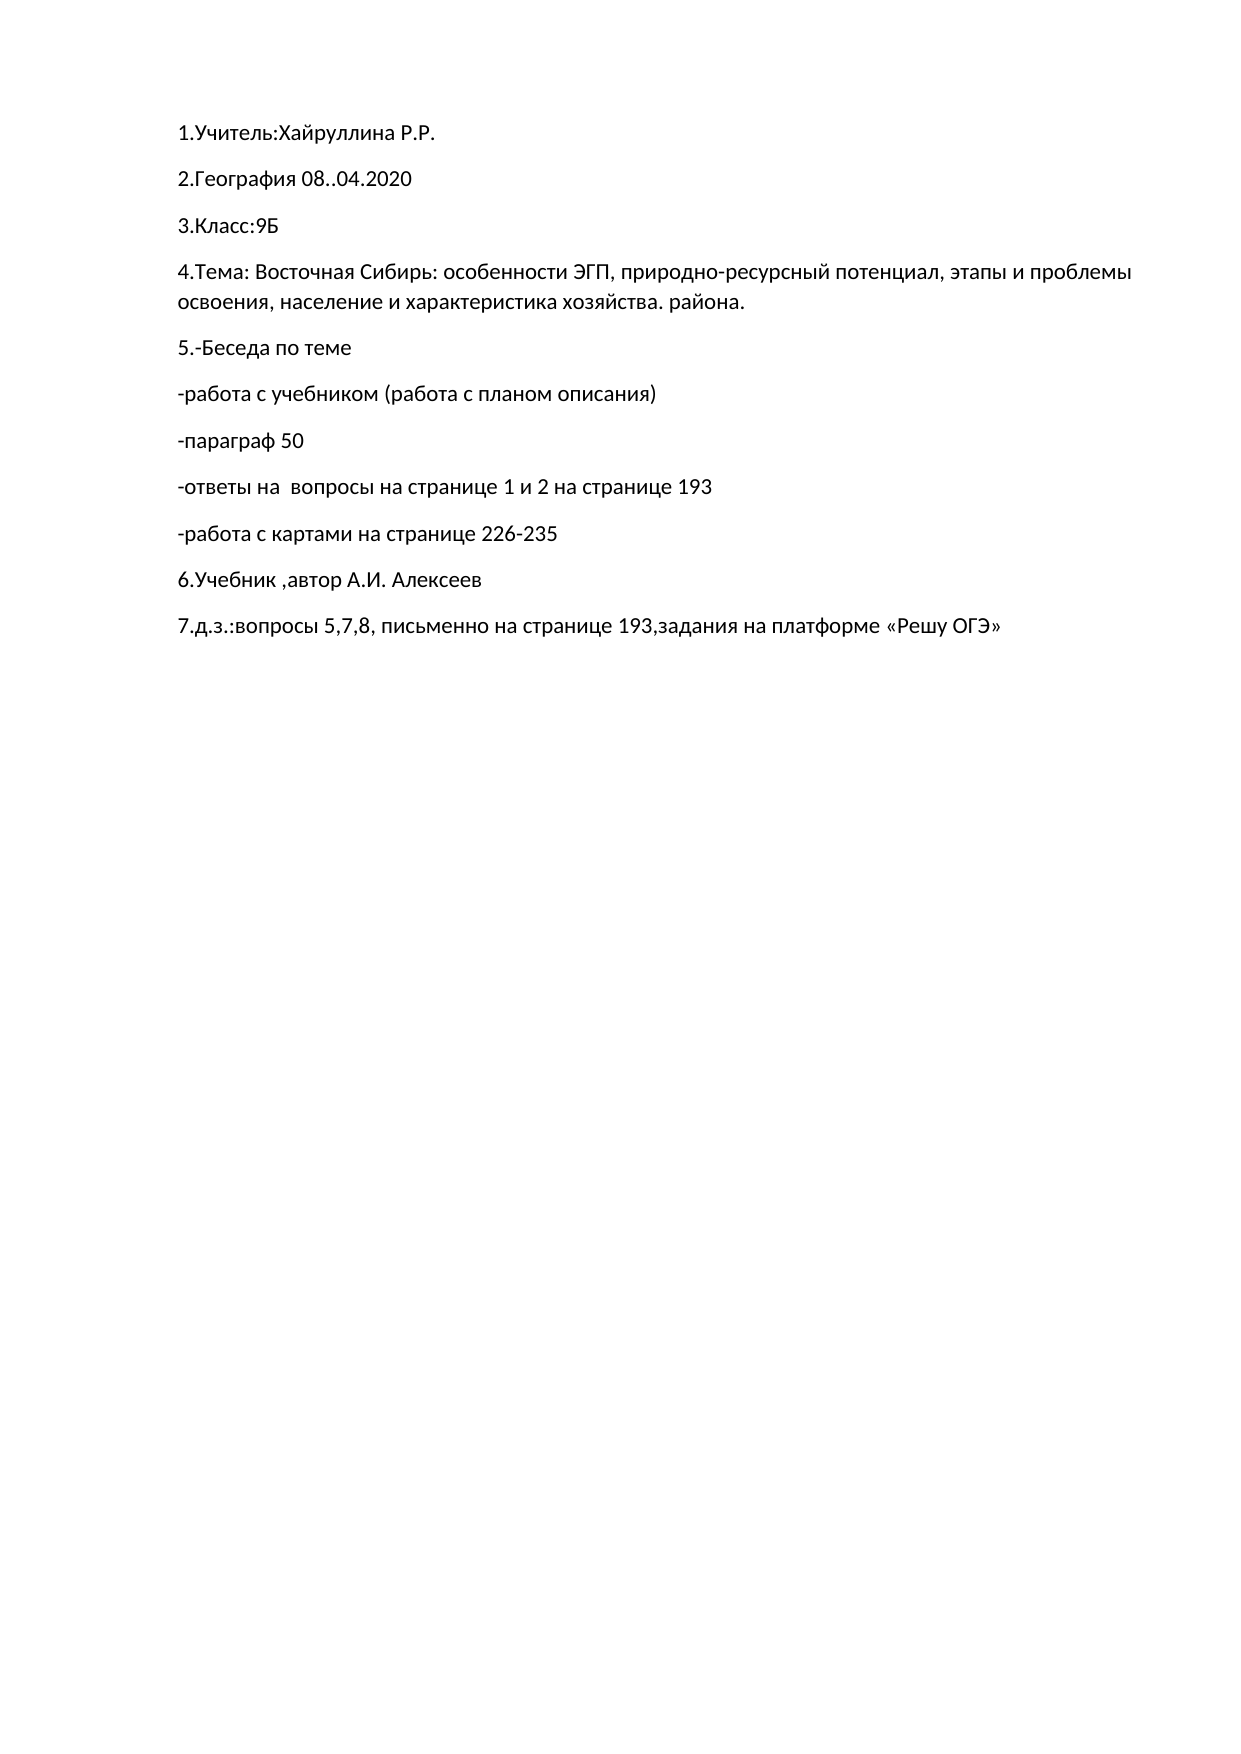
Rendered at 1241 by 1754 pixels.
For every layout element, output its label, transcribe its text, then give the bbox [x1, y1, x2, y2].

text 6.Учебник ,автор А.И. Алексеев [177, 565, 1152, 593]
text 2.География 08..04.2020 [177, 164, 1152, 192]
text 4.Тема: Восточная Сибирь: особенности ЭГП, природно-ресурсный потенциал, этапы и проблемы освоения, население и характеристика хозяйства. района. [177, 257, 1152, 315]
text 1.Учитель:Хайруллина Р.Р. [177, 118, 1152, 146]
text -параграф 50 [177, 426, 1152, 454]
text 5.-Беседа по теме [177, 333, 1152, 361]
text 3.Класс:9Б [177, 211, 1152, 239]
text -работа с картами на странице 226-235 [177, 519, 1152, 547]
text 7.д.з.:вопросы 5,7,8, письменно на странице 193,задания на платформе «Решу ОГЭ» [177, 611, 1152, 639]
text -работа с учебником (работа с планом описания) [177, 379, 1152, 408]
text -ответы на вопросы на странице 1 и 2 на странице 193 [177, 472, 1152, 500]
